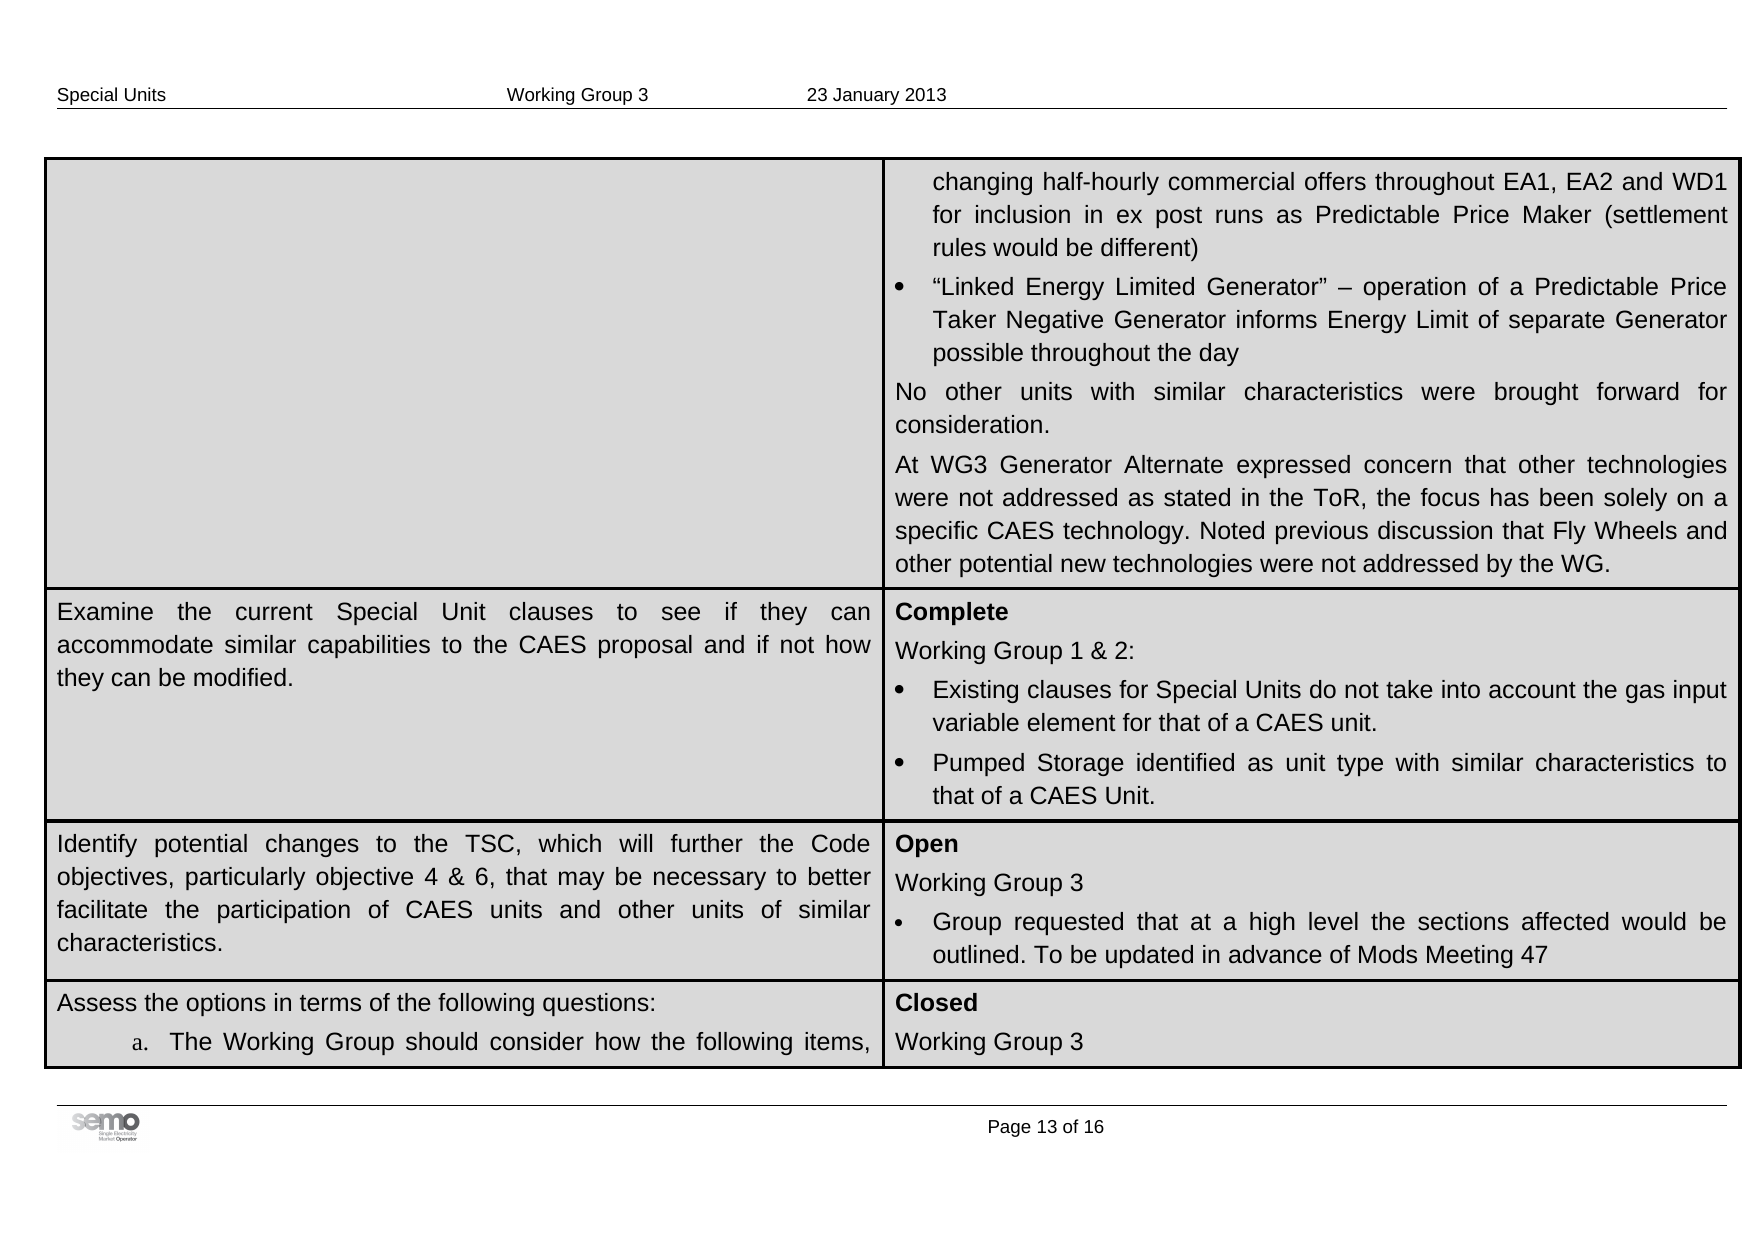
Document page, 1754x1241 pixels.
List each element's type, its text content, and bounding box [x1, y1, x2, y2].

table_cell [885, 982, 1738, 1066]
table_cell Complete Working Group 1 & 2: Existing clauses for Special Units do not take into account the gas input variable element for that of a CAES unit. Pumped Storage identified as unit type with similar characteristics to that of a CAES Unit. [885, 590, 1738, 819]
table_cell Open Working Group 3 Group requested that at a high level the sections affected would be outlined. To be updated in advance of Mods Meeting 47 [885, 823, 1738, 979]
table_cell Examine the current Special Unit clauses to see if they can accommodate similar capabilities to the CAES proposal and if not how they can be modified. [47, 590, 882, 819]
table_cell Identify potential changes to the TSC, which will further the Code objectives, particularly objective 4 & 6, that may be necessary to better facilitate the participation of CAES units and other units of similar characteristics. [47, 823, 882, 979]
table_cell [47, 982, 882, 1066]
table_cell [47, 160, 882, 587]
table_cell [885, 160, 1738, 587]
